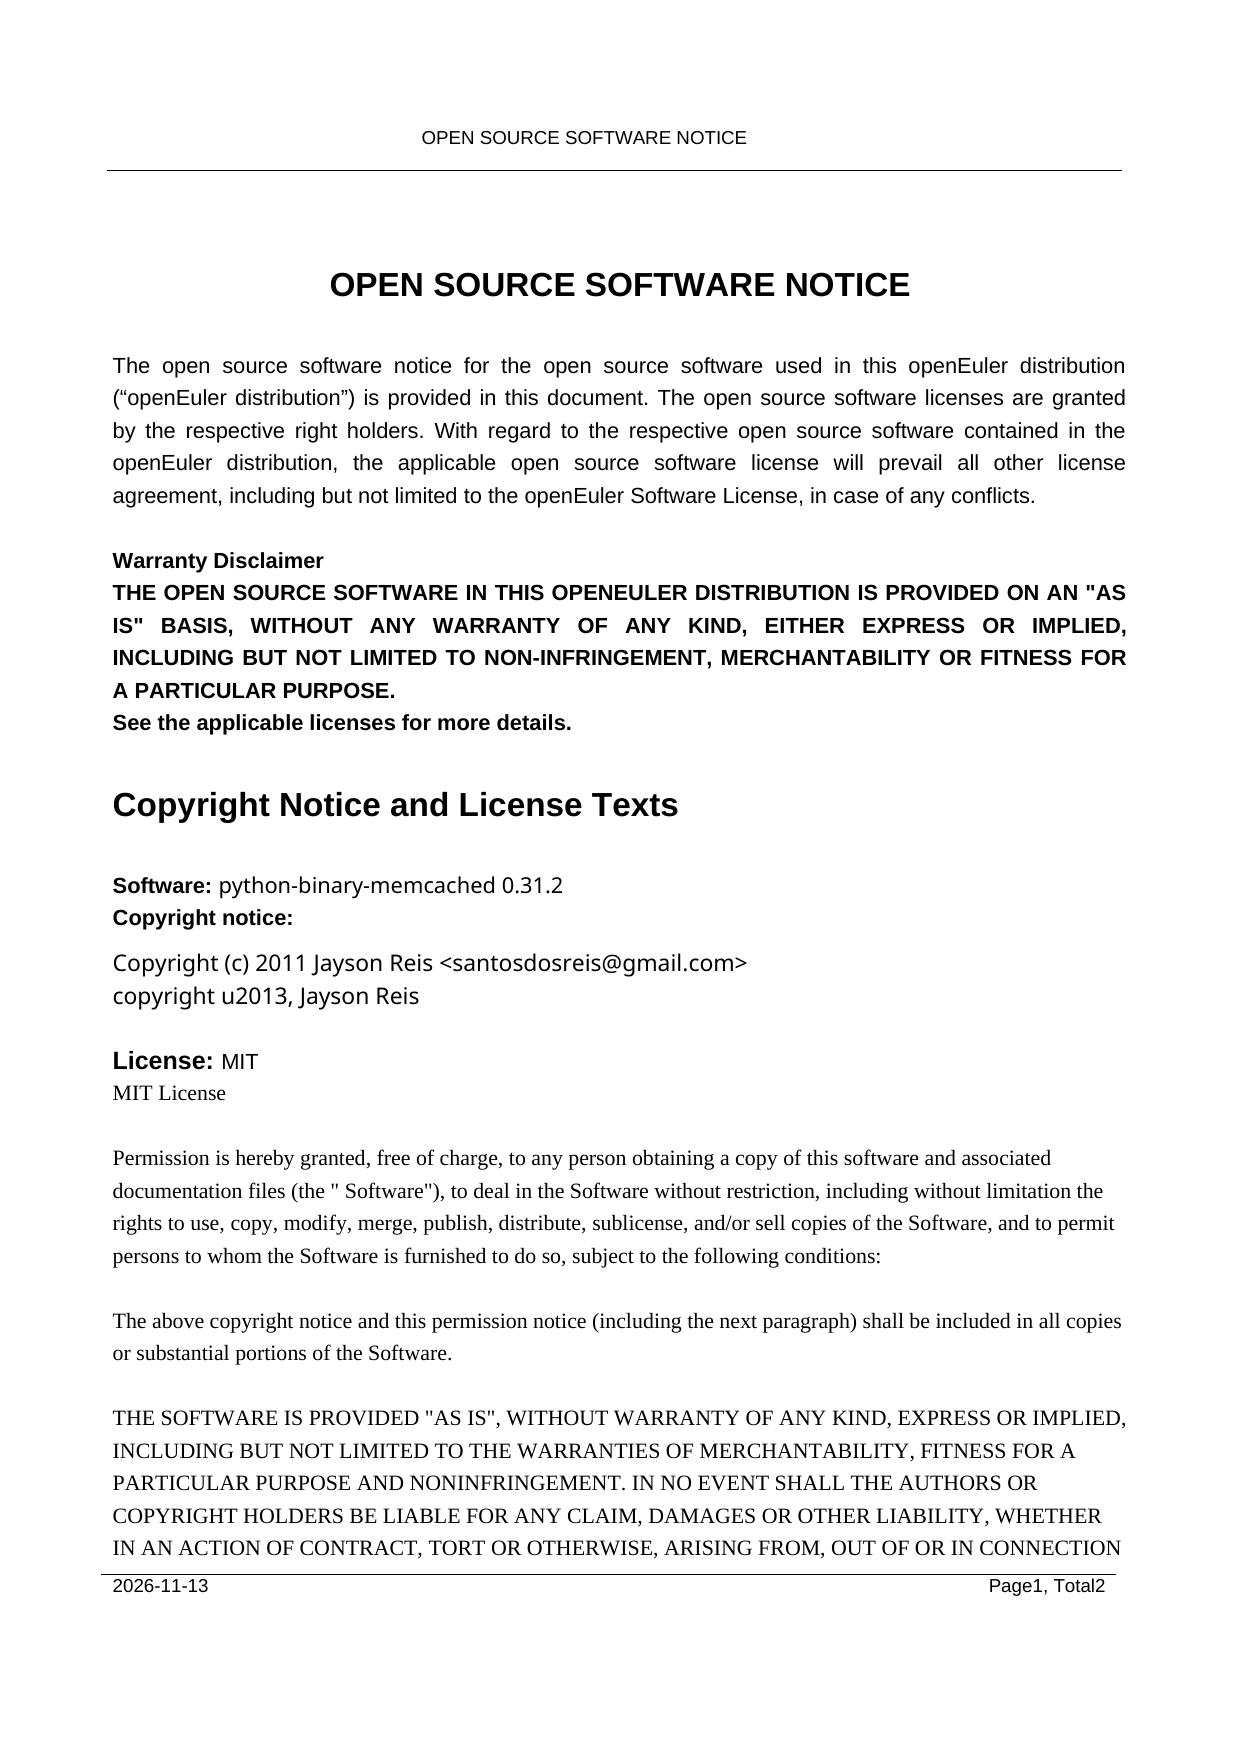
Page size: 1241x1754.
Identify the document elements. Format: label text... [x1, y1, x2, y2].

text Warranty Disclaimer [112, 544, 1128, 576]
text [112, 1077, 1128, 1564]
text Copyright notice: [112, 901, 1128, 934]
text Copyright (c) 2011 Jayson Reis <santosdosreis@gmail.com> copyright u2013, Jayson Reis [112, 947, 1128, 1044]
text The open source software notice for the open source software used in this openEuler distribution (“openEuler distribution”) is provided in this document. The open source software licenses are granted by the respective right holders. With regard to the respective open source software contained in the openEuler distribution, the applicable open source software license will prevail all other license agreement, including but not limited to the openEuler Software License, in case of any conflicts. [112, 349, 1128, 511]
text OPEN SOURCE SOFTWARE NOTICE [112, 251, 1128, 316]
text THE OPEN SOURCE SOFTWARE IN THIS OPENEULER DISTRIBUTION IS PROVIDED ON AN "AS IS" BASIS, WITHOUT ANY WARRANTY OF ANY KIND, EITHER EXPRESS OR IMPLIED, INCLUDING BUT NOT LIMITED TO NON-INFRINGEMENT, MERCHANTABILITY OR FITNESS FOR A PARTICULAR PURPOSE. See the applicable licenses for more details. [112, 576, 1128, 739]
text License: MIT [112, 1044, 1128, 1077]
title Software: python-binary-memcached 0.31.2 [112, 869, 1128, 901]
text Copyright Notice and License Texts [112, 771, 1128, 836]
